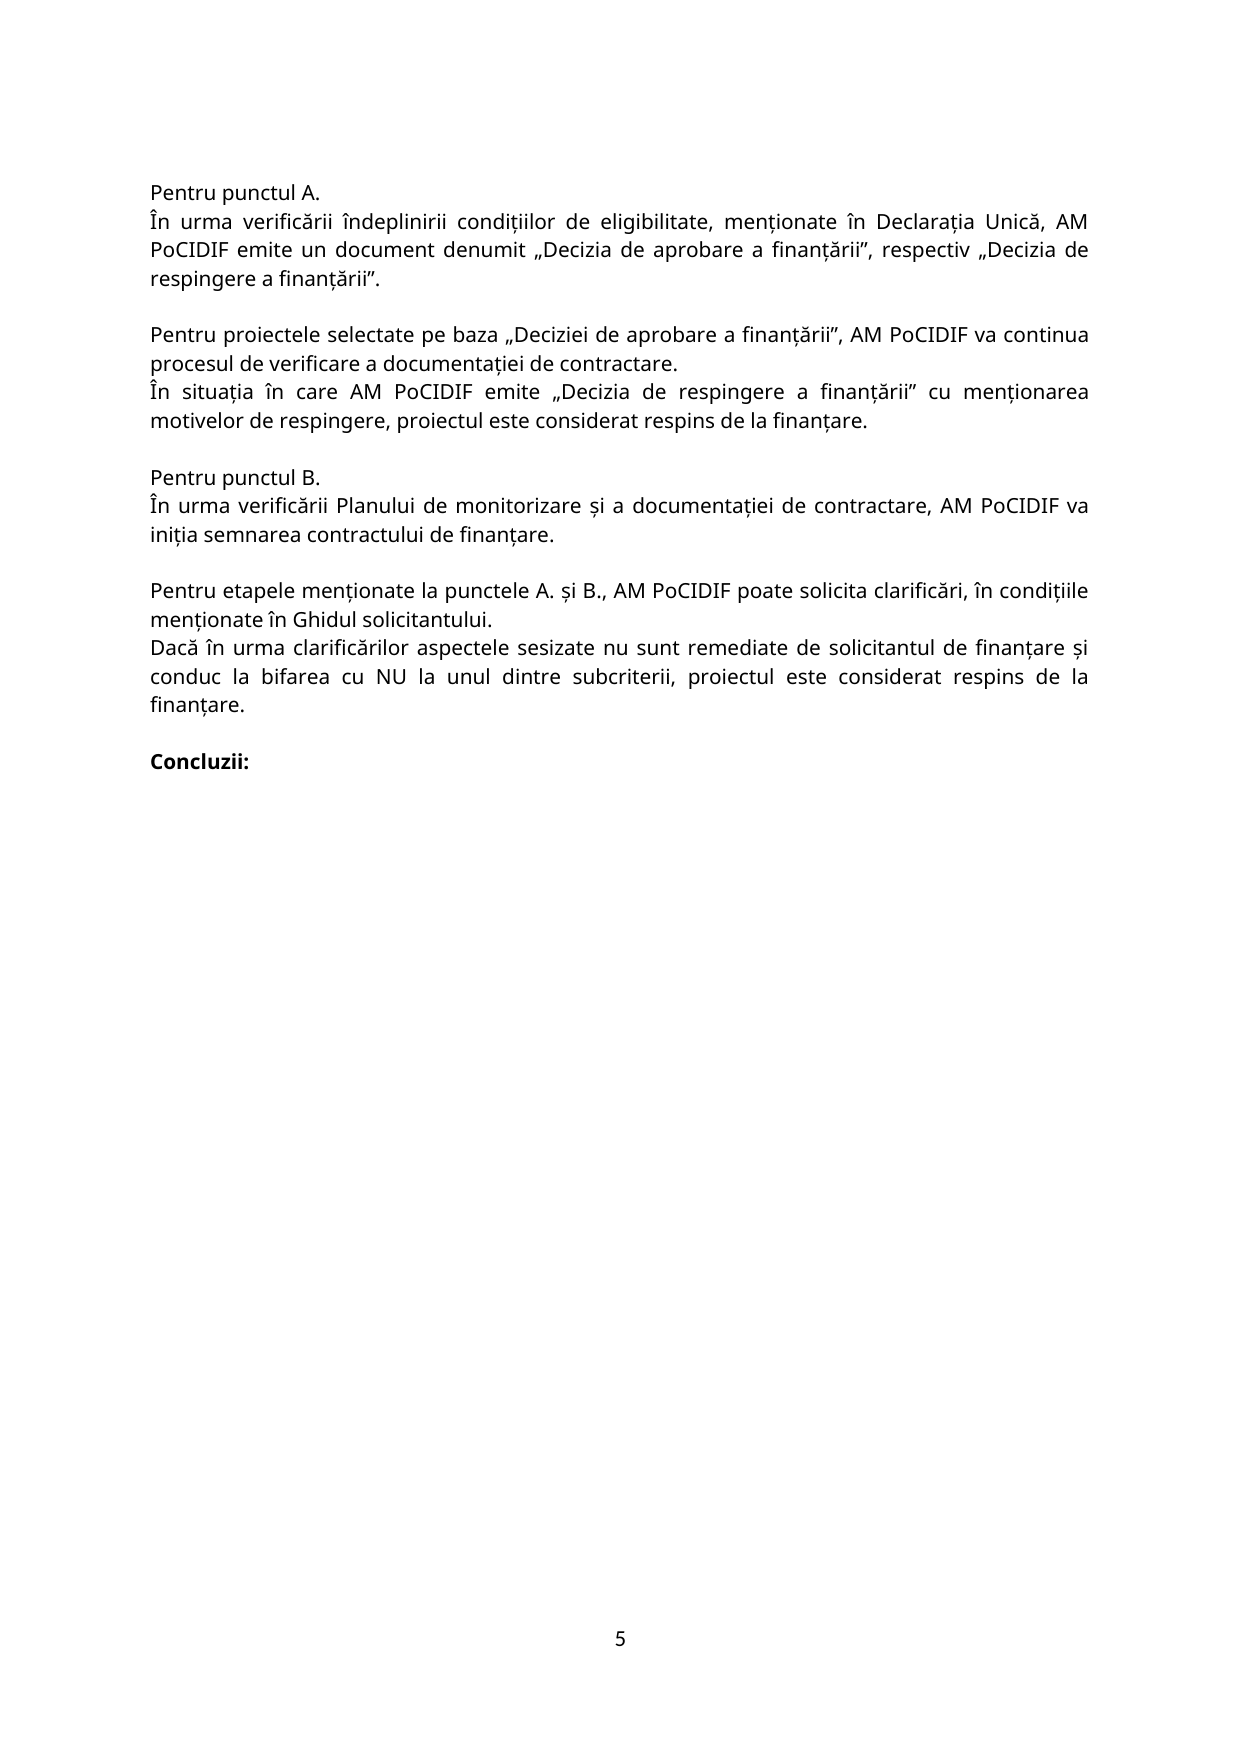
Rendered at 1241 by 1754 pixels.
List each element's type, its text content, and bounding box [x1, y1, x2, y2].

text Pentru punctul A. [150, 178, 1090, 207]
text Pentru punctul B. [150, 463, 1090, 491]
text Dacă în urma clarificărilor aspectele sesizate nu sunt remediate de solicitantul de finanțare și conduc la bifarea cu NU la unul dintre subcriterii, proiectul este considerat respins de la finanțare. [150, 633, 1090, 719]
text În urma verificării Planului de monitorizare și a documentației de contractare, AM PoCIDIF va iniția semnarea contractului de finanțare. [150, 491, 1090, 548]
text Pentru etapele menționate la punctele A. și B., AM PoCIDIF poate solicita clarificări, în condițiile menționate în Ghidul solicitantului. [150, 577, 1090, 633]
text Concluzii: [150, 747, 1090, 776]
text În urma verificării îndeplinirii condițiilor de eligibilitate, menționate în Declarația Unică, AM PoCIDIF emite un document denumit „Decizia de aprobare a finanțării”, respectiv „Decizia de respingere a finanțării”. [150, 207, 1090, 292]
text În situația în care AM PoCIDIF emite „Decizia de respingere a finanțării” cu menționarea motivelor de respingere, proiectul este considerat respins de la finanțare. [150, 377, 1090, 434]
text Pentru proiectele selectate pe baza „Deciziei de aprobare a finanțării”, AM PoCIDIF va continua procesul de verificare a documentației de contractare. [150, 321, 1090, 377]
